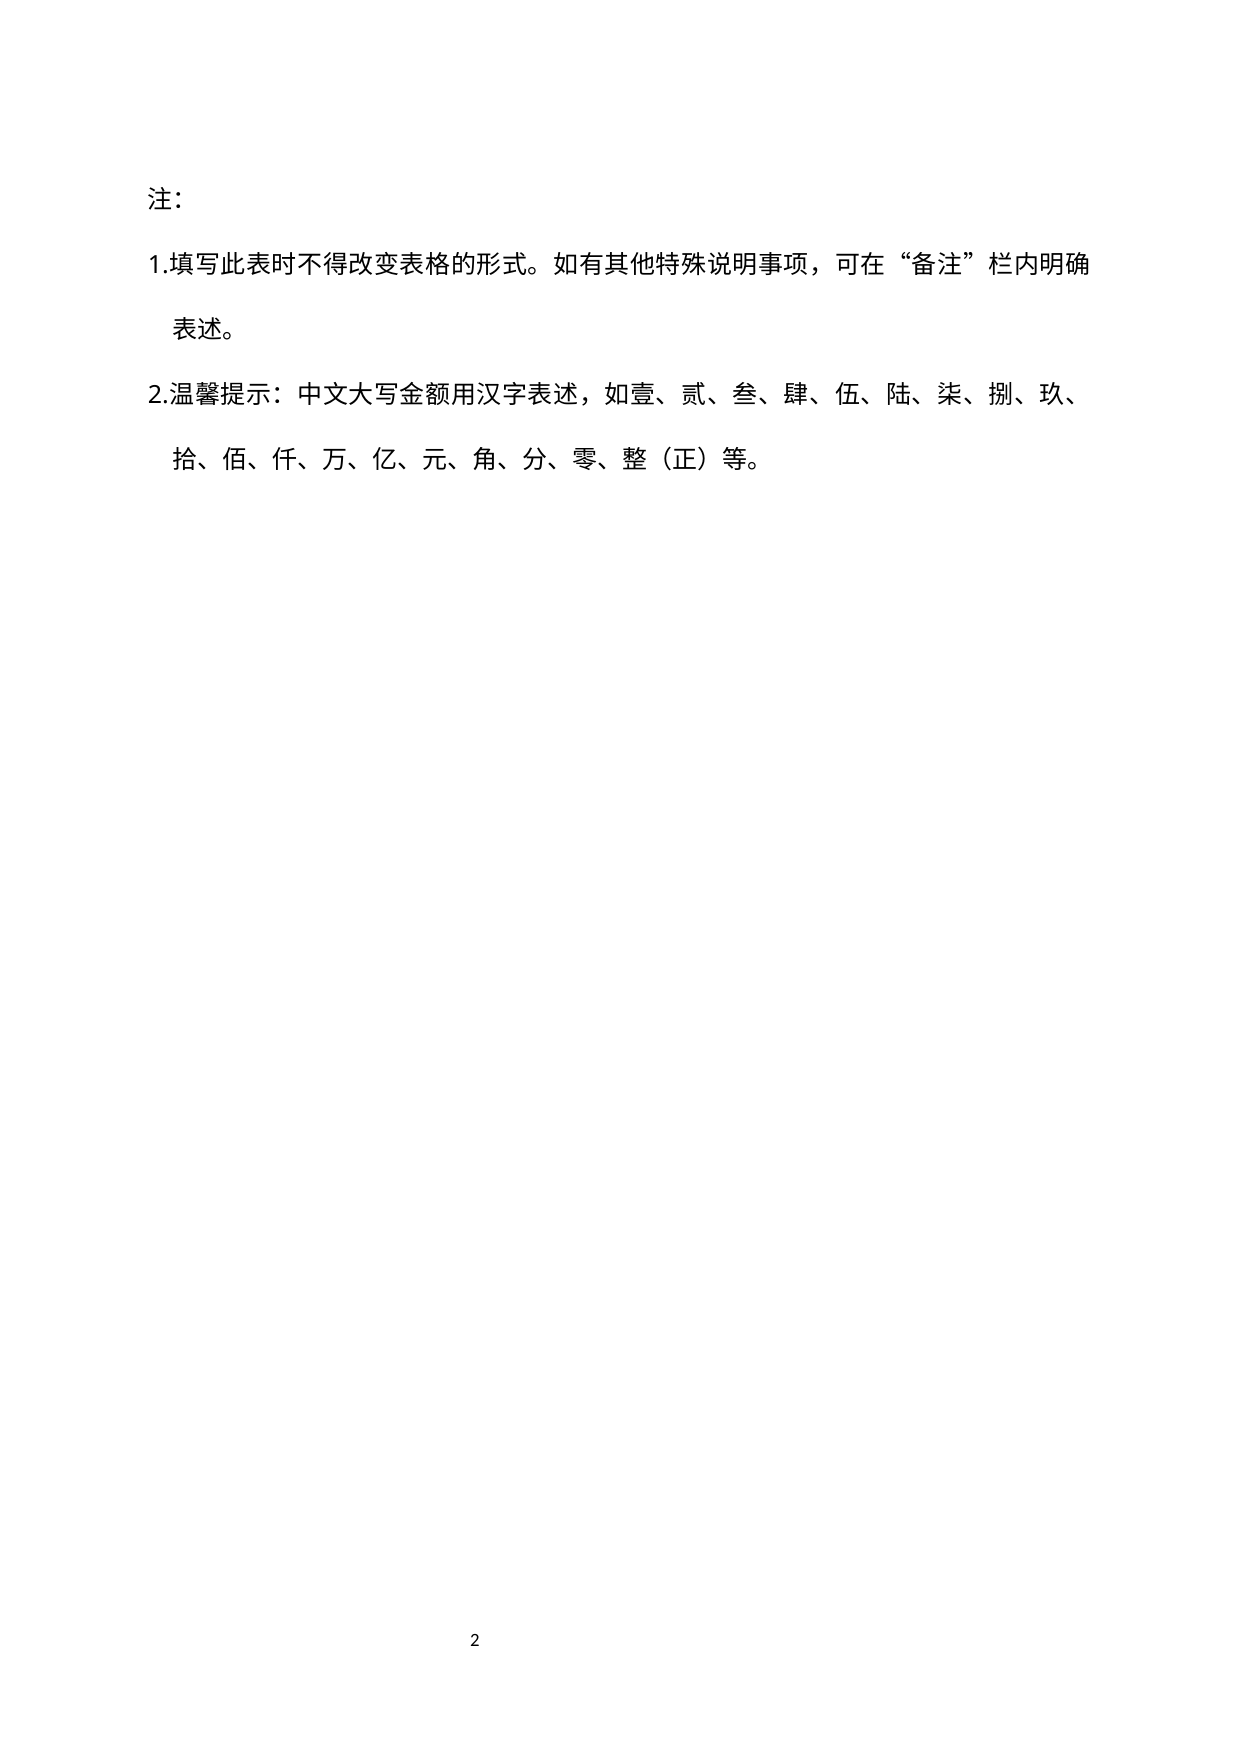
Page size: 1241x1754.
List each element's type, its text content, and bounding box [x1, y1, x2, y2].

text 2.温馨提示：中文大写金额用汉字表述，如壹、贰、叁、肆、伍、陆、柒、捌、玖、拾、佰、仟、万、亿、元、角、分、零、整（正）等。 [148, 360, 1092, 490]
text 注： [148, 165, 1092, 230]
text 1.填写此表时不得改变表格的形式。如有其他特殊说明事项，可在“备注”栏内明确表述。 [148, 230, 1092, 360]
